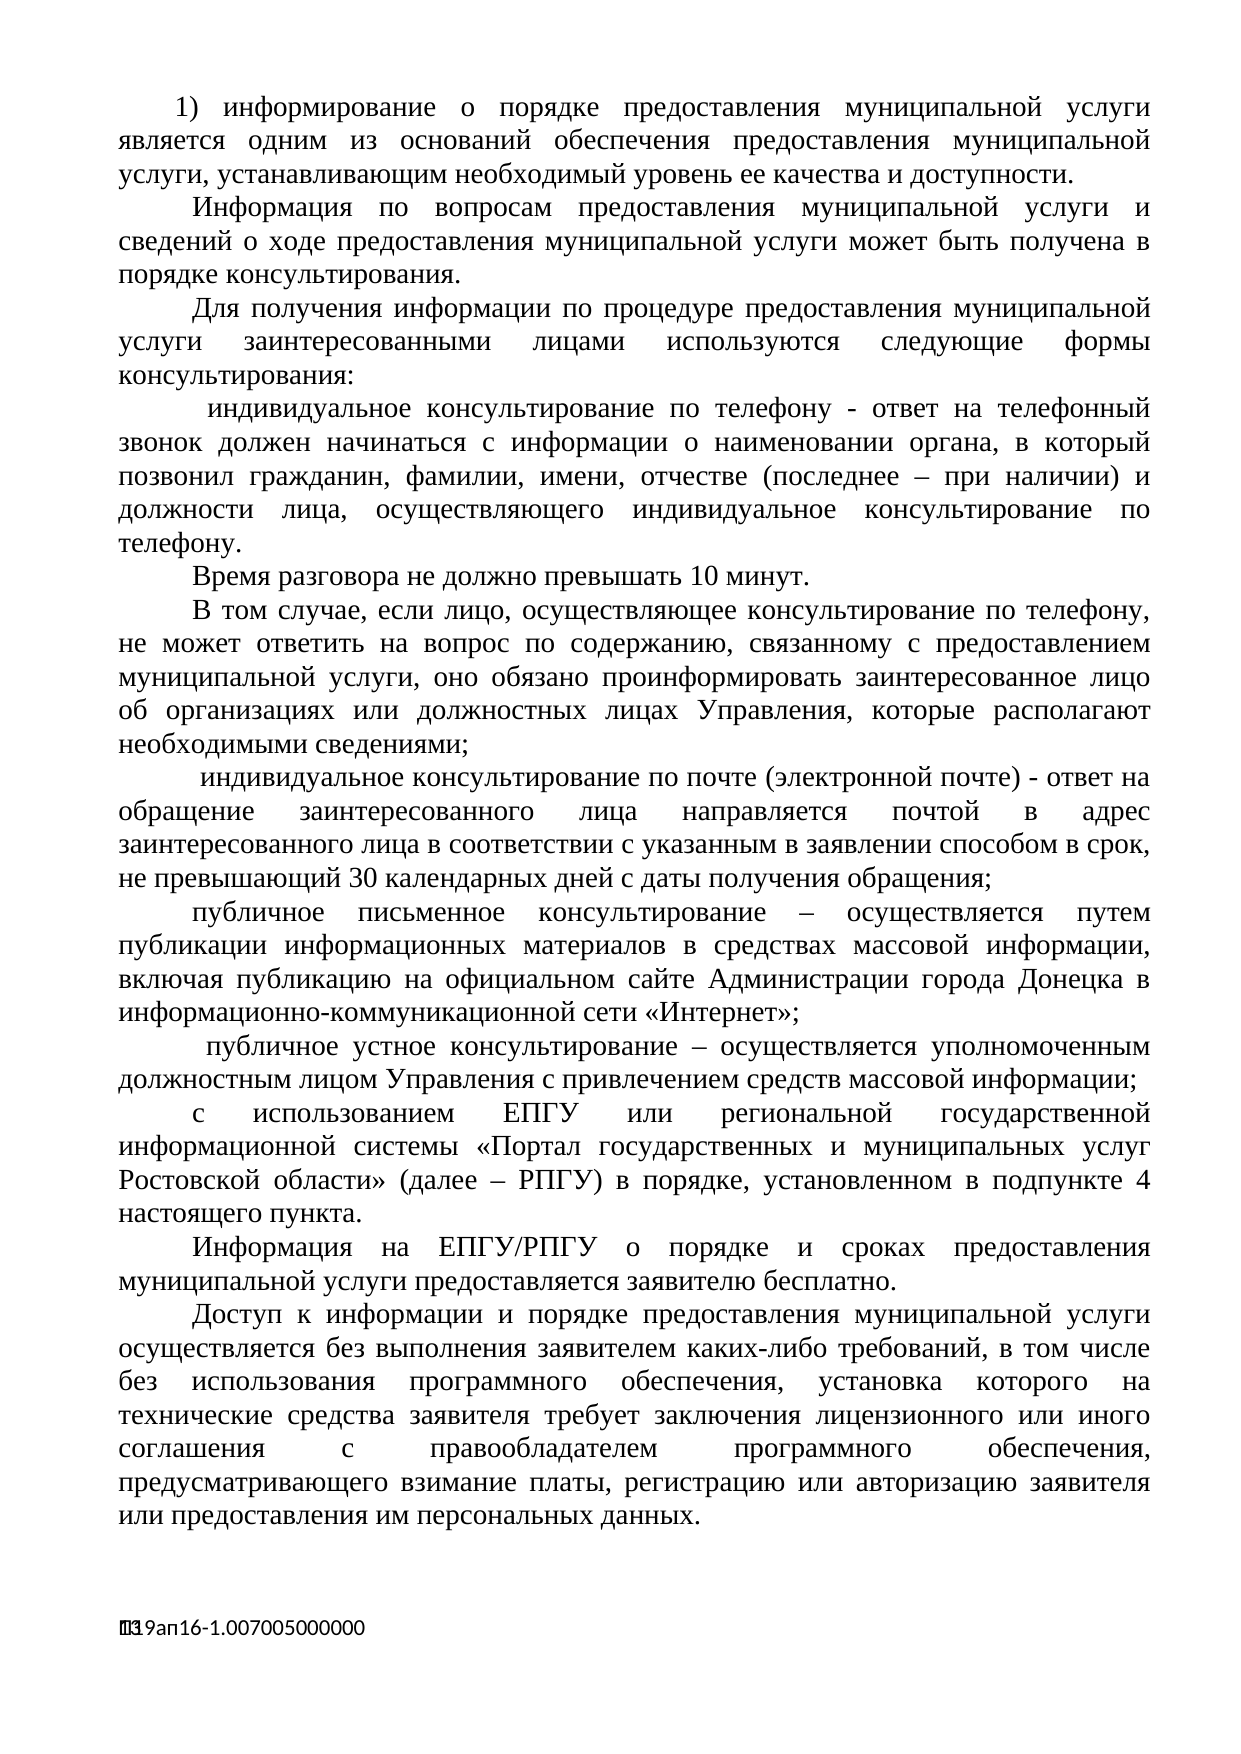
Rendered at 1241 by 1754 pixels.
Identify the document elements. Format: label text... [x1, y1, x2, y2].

text с использованием ЕПГУ или региональной государственной информационной системы «Портал государственных и муниципальных услуг Ростовской области» (далее – РПГУ) в порядке, установленном в подпункте 4 настоящего пункта. [118, 1095, 1152, 1229]
text Для получения информации по процедуре предоставления муниципальной услуги заинтересованными лицами используются следующие формы консультирования: [118, 290, 1152, 391]
text Информация по вопросам предоставления муниципальной услуги и сведений о ходе предоставления муниципальной услуги может быть получена в порядке консультирования. [118, 189, 1152, 290]
text В том случае, если лицо, осуществляющее консультирование по телефону, не может ответить на вопрос по содержанию, связанному с предоставлением муниципальной услуги, оно обязано проинформировать заинтересованное лицо об организациях или должностных лицах Управления, которые располагают необходимыми сведениями; [118, 592, 1152, 759]
text публичное устное консультирование – осуществляется уполномоченным должностным лицом Управления с привлечением средств массовой информации; [118, 1028, 1152, 1095]
text Время разговора не должно превышать 10 минут. [118, 558, 1152, 592]
text Информация на ЕПГУ/РПГУ о порядке и сроках предоставления муниципальной услуги предоставляется заявителю бесплатно. [118, 1229, 1152, 1296]
text 1) информирование о порядке предоставления муниципальной услуги является одним из оснований обеспечения предоставления муниципальной услуги, устанавливающим необходимый уровень ее качества и доступности. [118, 89, 1152, 189]
text индивидуальное консультирование по почте (электронной почте) - ответ на обращение заинтересованного лица направляется почтой в адрес заинтересованного лица в соответствии с указанным в заявлении способом в срок, не превышающий 30 календарных дней с даты получения обращения; [118, 759, 1152, 894]
text публичное письменное консультирование – осуществляется путем публикации информационных материалов в средствах массовой информации, включая публикацию на официальном сайте Администрации города Донецка в информационно-коммуникационной сети «Интернет»; [118, 894, 1152, 1028]
text Доступ к информации и порядке предоставления муниципальной услуги осуществляется без выполнения заявителем каких-либо требований, в том числе без использования программного обеспечения, установка которого на технические средства заявителя требует заключения лицензионного или иного соглашения с правообладателем программного обеспечения, предусматривающего взимание платы, регистрацию или авторизацию заявителя или предоставления им персональных данных. [118, 1296, 1152, 1531]
text индивидуальное консультирование по телефону - ответ на телефонный звонок должен начинаться с информации о наименовании органа, в который позвонил гражданин, фамилии, имени, отчестве (последнее – при наличии) и должности лица, осуществляющего индивидуальное консультирование по телефону. [118, 391, 1152, 558]
